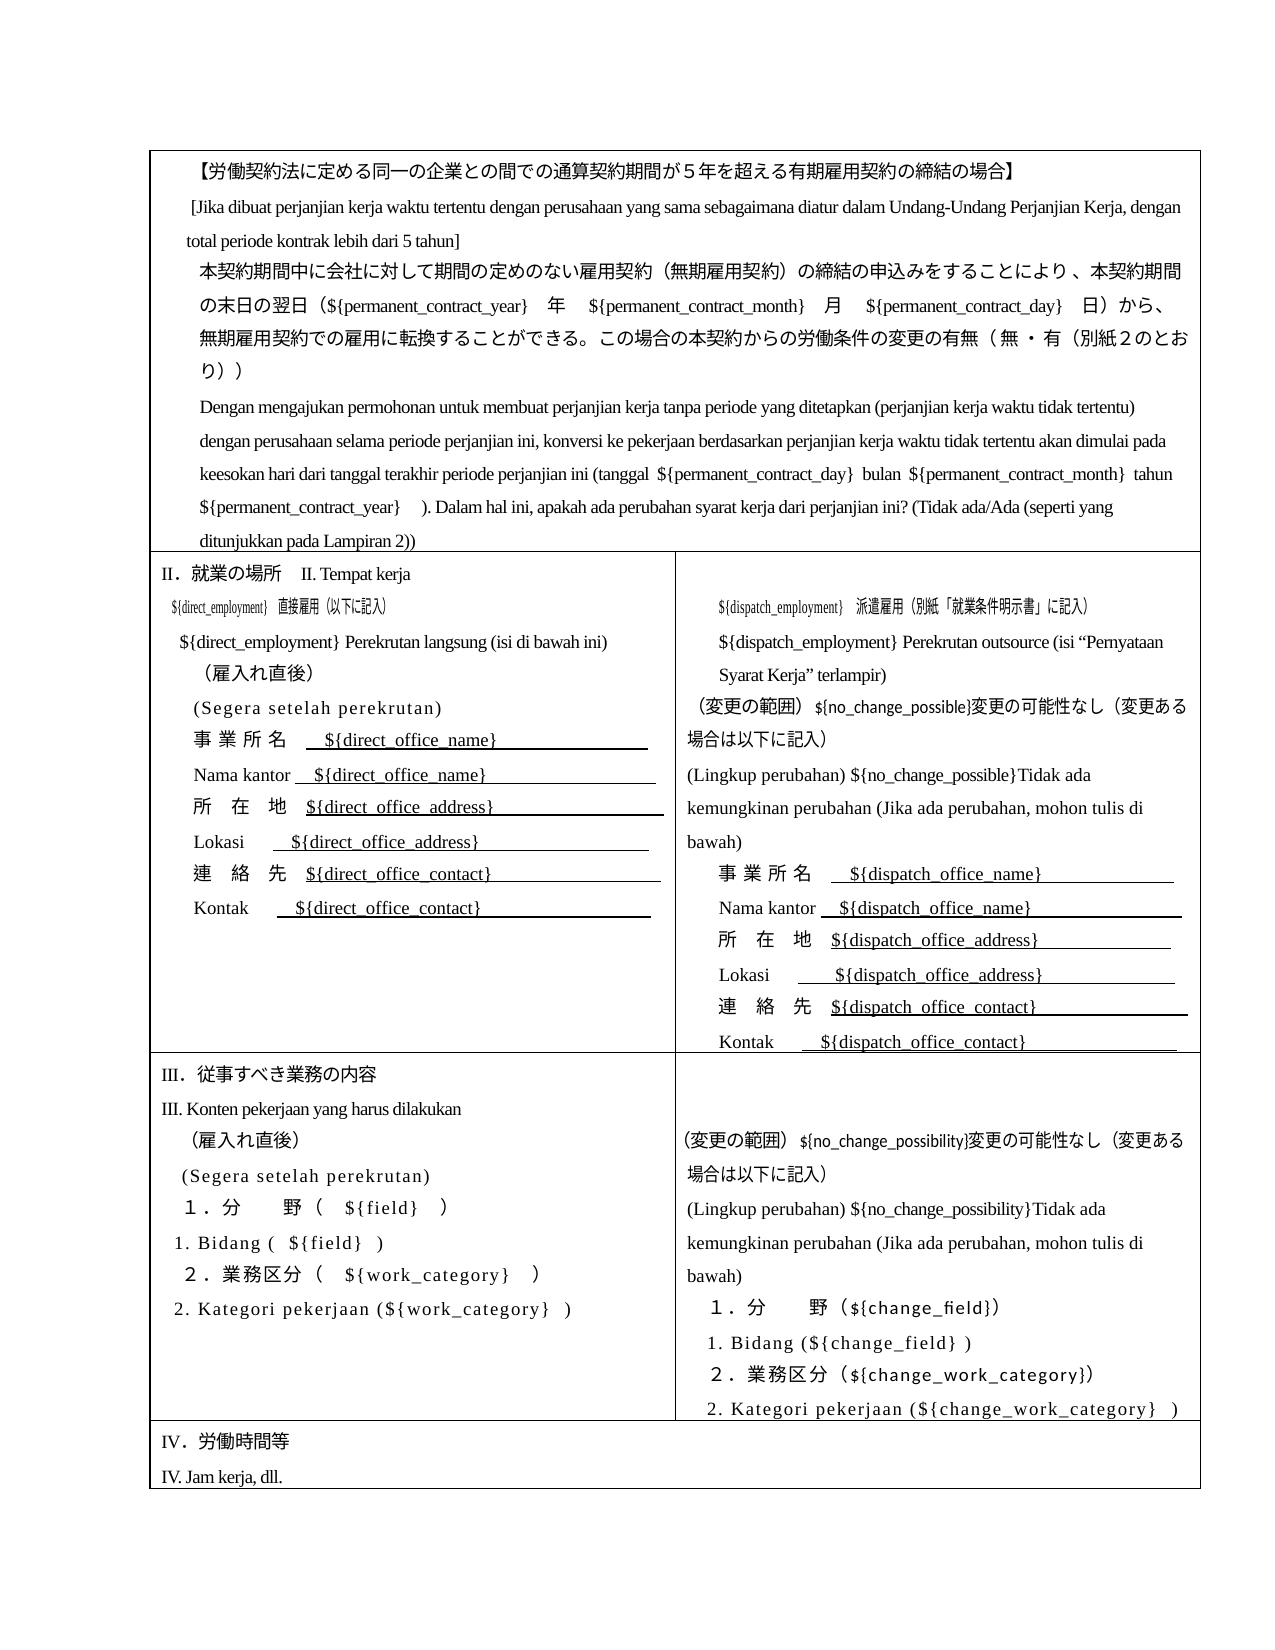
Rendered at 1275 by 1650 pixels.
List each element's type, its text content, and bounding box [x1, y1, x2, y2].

table_cell II．就業の場所 II. Tempat kerja ${direct_employment} 直接雇用（以下に記入） ${direct_employment} Perekrutan langsung (isi di bawah ini) （雇入れ直後） (Segera setelah perekrutan) 事業所名 ${direct_office_name} Nama kantor ${direct_office_name} 所在地 ${direct_office_address} Lokasi ${direct_office_address} 連絡先 ${direct_office_contact} Kontak ${direct_office_contact} [151, 552, 675, 1052]
table_cell III．従事すべき業務の内容 III. Konten pekerjaan yang harus dilakukan （雇入れ直後） (Segera setelah perekrutan) １．分 野（ ${field} ） 1. Bidang ( ${field} ) ２．業務区分（ ${work_category} ） 2. Kategori pekerjaan (${work_category} ) [151, 1053, 675, 1420]
table_cell ${dispatch_employment} 派遣雇用（別紙「就業条件明示書」に記入） ${dispatch_employment} Perekrutan outsource (isi “Pernyataan Syarat Kerja” terlampir) （変更の範囲）${no_change_possible}変更の可能性なし（変更ある場合は以下に記入） (Lingkup perubahan) ${no_change_possible}Tidak ada kemungkinan perubahan (Jika ada perubahan, mohon tulis di bawah) 事業所名 ${dispatch_office_name} Nama kantor ${dispatch_office_name} 所在地 ${dispatch_office_address} Lokasi ${dispatch_office_address} 連絡先 ${dispatch_office_contact} Kontak ${dispatch_office_contact} [676, 552, 1200, 1052]
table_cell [151, 151, 1200, 551]
table_cell （変更の範囲）${no_change_possibility}変更の可能性なし（変更ある場合は以下に記入） (Lingkup perubahan) ${no_change_possibility}Tidak ada kemungkinan perubahan (Jika ada perubahan, mohon tulis di bawah) １．分 野（${change_field}） 1. Bidang (${change_field} ) ２．業務区分（${change_work_category}） 2. Kategori pekerjaan (${change_work_category} ) [676, 1053, 1200, 1420]
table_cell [151, 1421, 1200, 1487]
